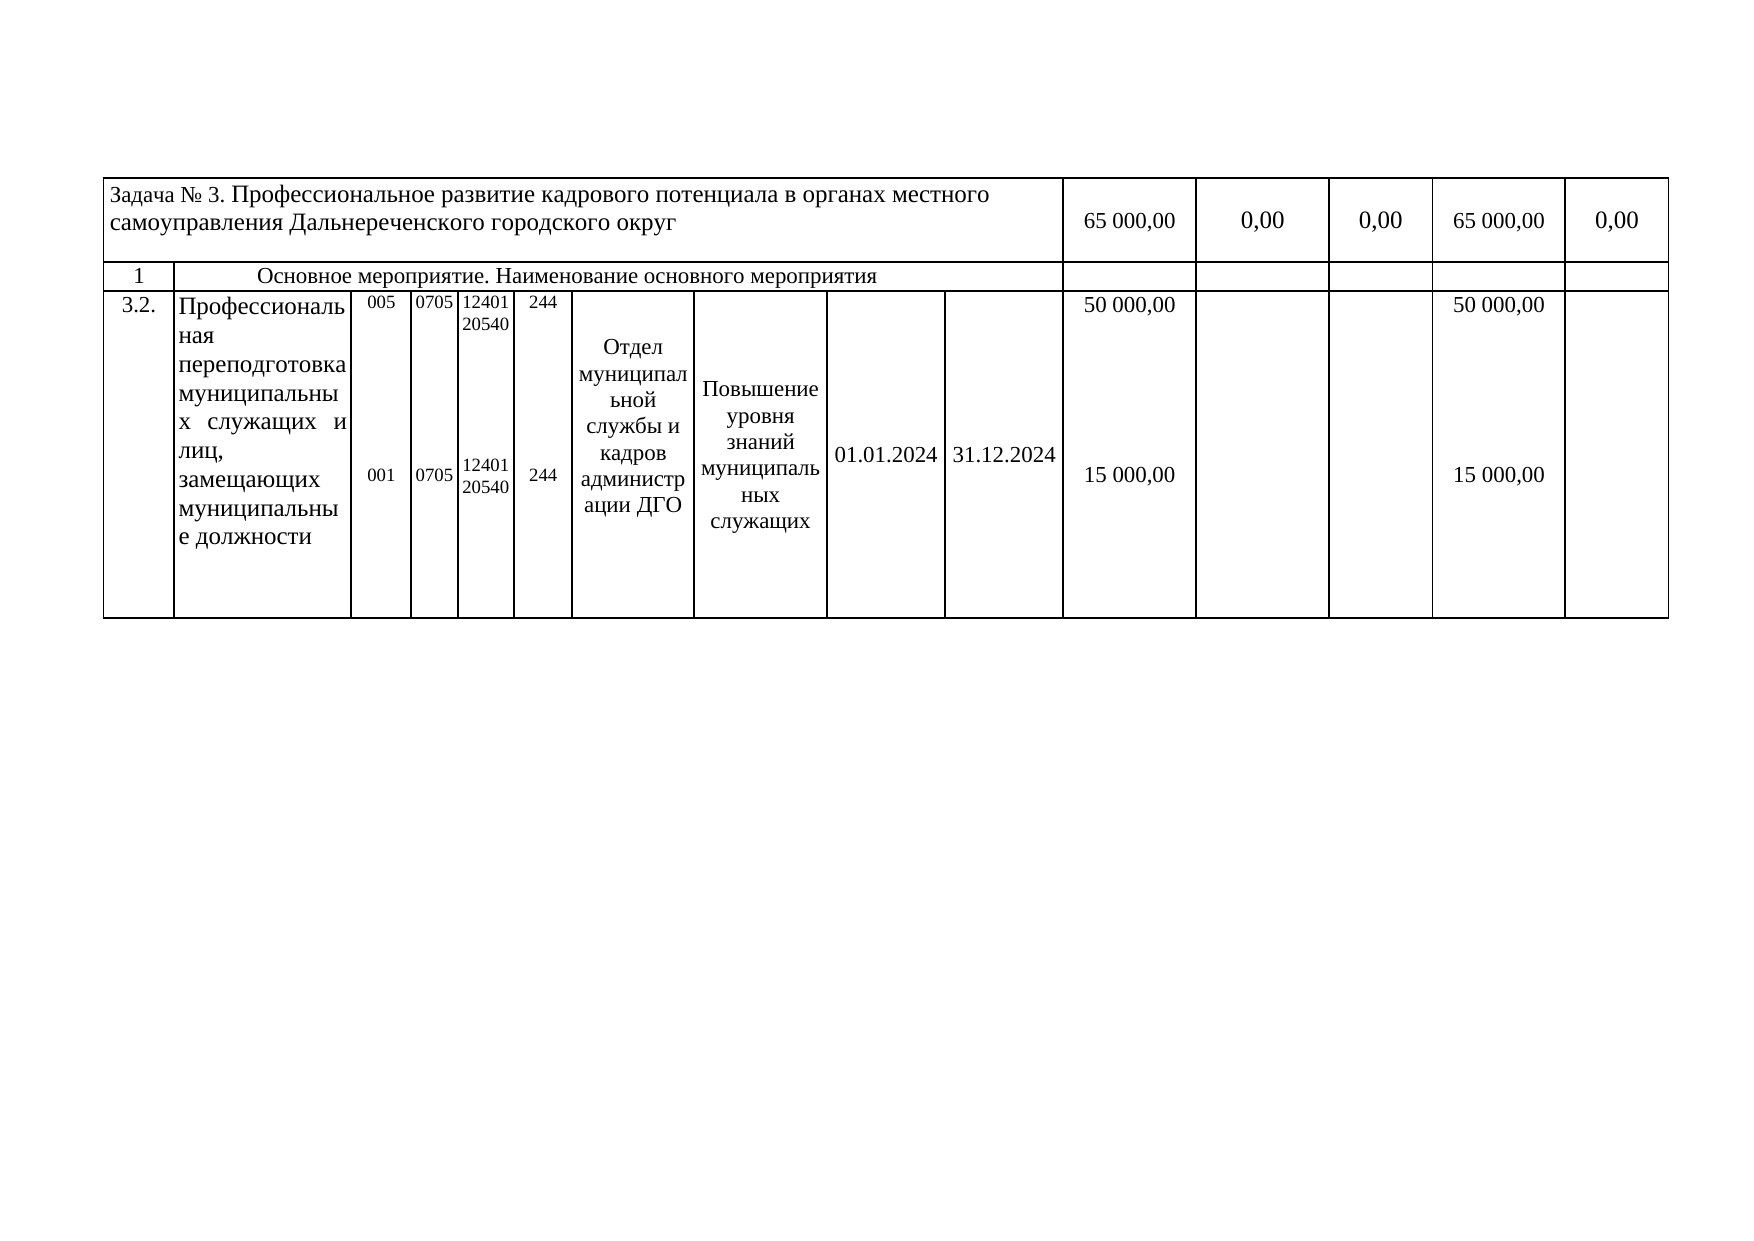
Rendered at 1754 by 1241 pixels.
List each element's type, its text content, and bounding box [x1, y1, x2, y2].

table_cell 65 000,00 [1064, 179, 1195, 261]
table_cell [1428, 263, 1432, 290]
table_cell 01.01.2024 [828, 292, 944, 617]
table_cell 3.2. [104, 292, 173, 617]
table_cell 0,00 [1330, 179, 1432, 261]
table_cell Повышение уровня знаний муниципальных служащих [695, 292, 826, 617]
table_cell 31.12.2024 [946, 292, 1062, 617]
table_cell Основное мероприятие. Наименование основного мероприятия [175, 263, 1062, 290]
table_cell 65 000,00 [1433, 179, 1564, 261]
table_cell 50 000,00 15 000,00 [1433, 292, 1564, 617]
table_cell [1197, 292, 1328, 617]
table_cell 50 000,00 15 000,00 [1064, 292, 1195, 617]
table_cell Профессиональная переподготовка муниципальных служащих и лиц, замещающих муниципальные должности [175, 292, 350, 617]
table_cell [1664, 263, 1668, 290]
table_cell 0,00 [1197, 179, 1328, 261]
table_cell [1330, 292, 1432, 617]
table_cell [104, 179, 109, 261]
table_cell Отдел муниципальной службы и кадров администрации ДГО [573, 292, 693, 617]
table_cell 1 [104, 263, 173, 290]
table_cell [1566, 292, 1668, 617]
table_cell 0,00 [1566, 179, 1668, 261]
